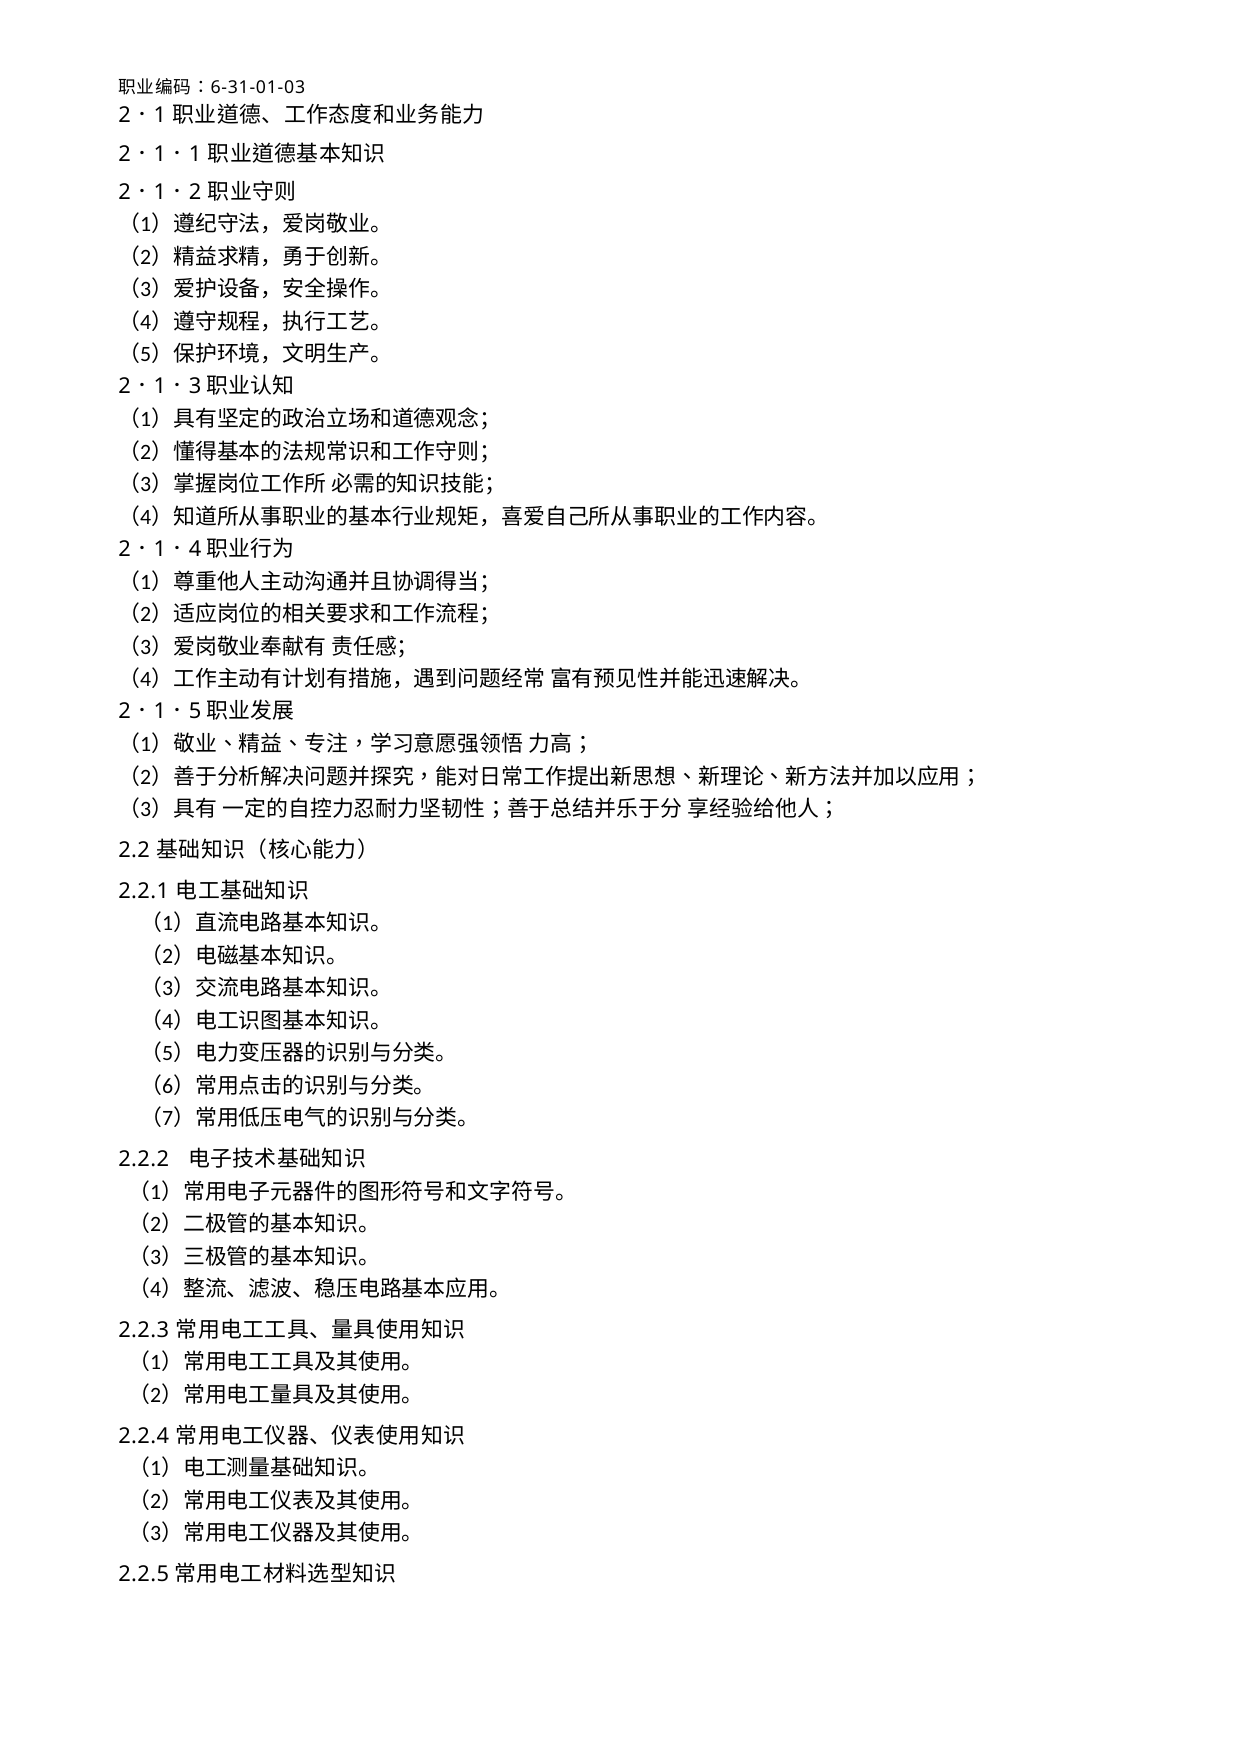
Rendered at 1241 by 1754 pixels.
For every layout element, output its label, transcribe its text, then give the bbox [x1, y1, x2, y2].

text （6）常用点击的识别与分类。 [118, 1067, 1134, 1100]
text （2）常用电工仪表及其使用。 [118, 1482, 1134, 1515]
list （1）尊重他人主动沟通并且协调得当； [118, 563, 1134, 596]
list （2）懂得基本的法规常识和工作守则； [118, 433, 1134, 466]
list （2）善于分析解决问题并探究，能对日常工作提出新思想、新理论、新方法并加以应用； [118, 758, 1134, 791]
text 2．1．2 职业守则 [118, 176, 1134, 206]
list 精益求精，勇于创新。 [118, 238, 1134, 271]
list 遵守规程，执行工艺。 [118, 303, 1134, 336]
list 遵纪守法，爱岗敬业。 [118, 206, 1134, 238]
text （3）交流电路基本知识。 [118, 970, 1134, 1002]
text 2．1 职业道德、工作态度和业务能力 [118, 97, 1134, 128]
list （2）适应岗位的相关要求和工作流程； [118, 596, 1134, 628]
text （1）电工测量基础知识。 [118, 1450, 1134, 1482]
text （2）二极管的基本知识。 [118, 1206, 1134, 1238]
text （4）整流、滤波、稳压电路基本应用。 [118, 1271, 1134, 1303]
list 爱护设备，安全操作。 [118, 271, 1134, 303]
text （1）常用电子元器件的图形符号和文字符号。 [118, 1173, 1134, 1206]
list （3）爱岗敬业奉献有 责任感； [118, 628, 1134, 661]
list （4）知道所从事职业的基本行业规矩，喜爱自己所从事职业的工作内容。 [118, 498, 1134, 531]
list 保护环境，文明生产。 [118, 336, 1134, 368]
list 2.2.3 常用电工工具、量具使用知识 [118, 1312, 1134, 1344]
text （4）电工识图基本知识。 [118, 1002, 1134, 1035]
text （5）电力变压器的识别与分类。 [118, 1035, 1134, 1067]
list 2.2.4 常用电工仪器、仪表使用知识 [118, 1418, 1134, 1450]
text （3）三极管的基本知识。 [118, 1238, 1134, 1271]
text （2）常用电工量具及其使用。 [118, 1376, 1134, 1409]
list （3）具有 一定的自控力忍耐力坚韧性；善于总结并乐于分 享经验给他人； [118, 791, 1134, 823]
text （3）常用电工仪器及其使用。 [118, 1515, 1134, 1547]
text （1）直流电路基本知识。 [118, 905, 1134, 937]
list 2.2.1 电工基础知识 [118, 873, 1134, 905]
list 2．1．3职业认知 [118, 368, 1134, 401]
list 2.2.5常用电工材料选型知识 [118, 1556, 1134, 1588]
list （1）敬业、精益、专注，学习意愿强领悟 力高； [118, 726, 1134, 758]
text （1）常用电工工具及其使用。 [118, 1344, 1134, 1376]
list （3）掌握岗位工作所 必需的知识技能； [118, 466, 1134, 498]
text 2．1．1 职业道德基本知识 [118, 137, 1134, 167]
list 2.2 基础知识（核心能力） [118, 832, 1134, 864]
list 2．1．4职业行为 [118, 531, 1134, 563]
text （2）电磁基本知识。 [118, 937, 1134, 970]
text （7）常用低压电气的识别与分类。 [118, 1100, 1134, 1132]
list （1）具有坚定的政治立场和道德观念； [118, 401, 1134, 433]
list 2．1．5职业发展 [118, 693, 1134, 726]
list （4）工作主动有计划有措施，遇到问题经常 富有预见性并能迅速解决。 [118, 661, 1134, 693]
list 2.2.2 电子技术基础知识 [118, 1141, 1134, 1173]
